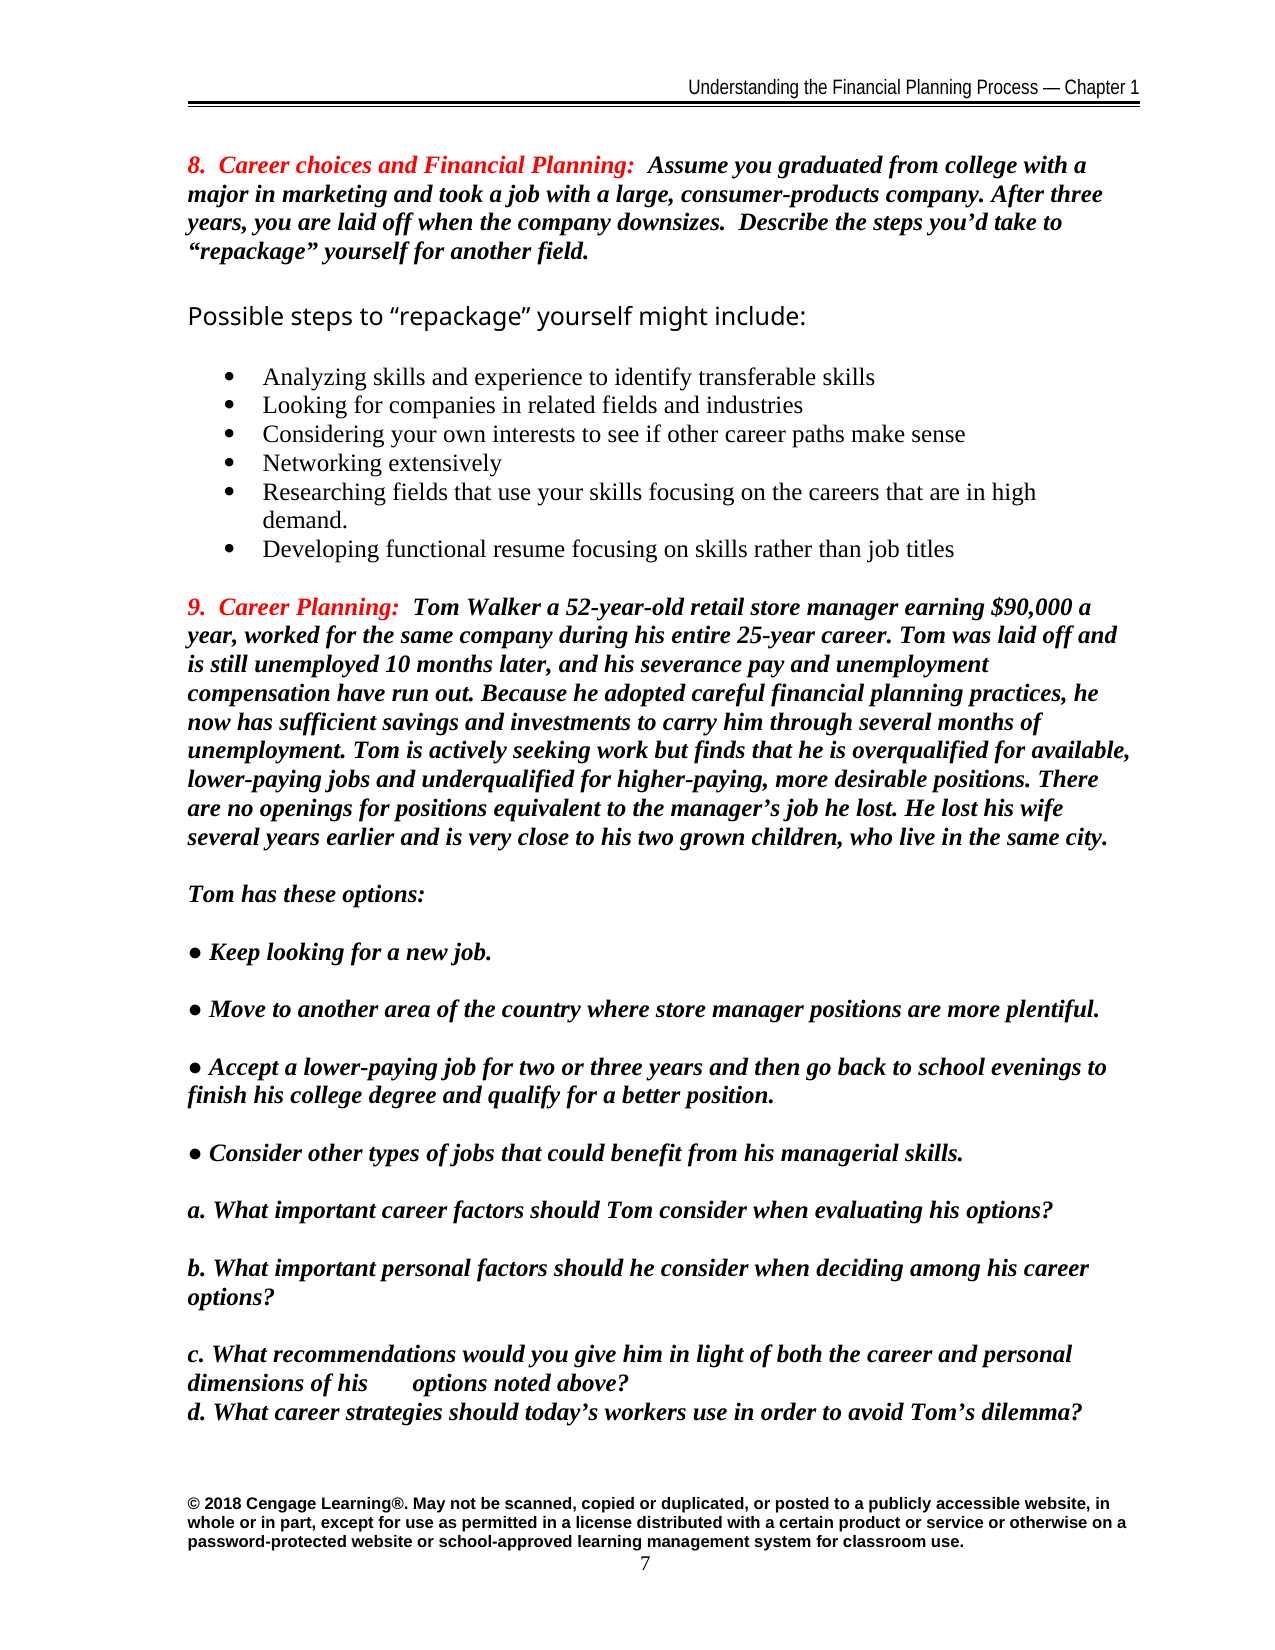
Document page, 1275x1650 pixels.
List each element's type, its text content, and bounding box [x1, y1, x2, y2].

list Looking for companies in related fields and industries [187, 390, 1140, 419]
text 8. Career choices and Financial Planning: Assume you graduated from college with a major in marketing and took a job with a large, consumer-products company. After three years, you are laid off when the company downsizes. Describe the steps you’d take to “repackage” yourself for another field. [187, 150, 1140, 265]
text d. What career strategies should today’s workers use in order to avoid Tom’s dilemma? [187, 1397, 1140, 1425]
list Researching fields that use your skills focusing on the careers that are in high demand. [187, 477, 1140, 534]
text ● Accept a lower-paying job for two or three years and then go back to school evenings to finish his college degree and qualify for a better position. [187, 1052, 1140, 1109]
list Analyzing skills and experience to identify transferable skills [187, 362, 1140, 390]
list Considering your own interests to see if other career paths make sense [187, 419, 1140, 448]
text a. What important career factors should Tom consider when evaluating his options? [187, 1195, 1140, 1224]
list Developing functional resume focusing on skills rather than job titles [187, 534, 1140, 563]
text ● Consider other types of jobs that could benefit from his managerial skills. [187, 1138, 1140, 1167]
text c. What recommendations would you give him in light of both the career and personal dimensions of his options noted above? [187, 1339, 1140, 1397]
text b. What important personal factors should he consider when deciding among his career options? [187, 1253, 1140, 1310]
text 9. Career Planning: Tom Walker a 52-year-old retail store manager earning $90,000 a year, worked for the same company during his entire 25-year career. Tom was laid off and is still unemployed 10 months later, and his severance pay and unemployment compensation have run out. Because he adopted careful financial planning practices, he now has sufficient savings and investments to carry him through several months of unemployment. Tom is actively seeking work but finds that he is overqualified for available, lower-paying jobs and underqualified for higher-paying, more desirable positions. There are no openings for positions equivalent to the manager’s job he lost. He lost his wife several years earlier and is very close to his two grown children, who live in the same city. [187, 592, 1140, 850]
text Possible steps to “repackage” yourself might include: [187, 299, 1140, 333]
text ● Move to another area of the country where store manager positions are more plentiful. [187, 994, 1140, 1023]
text Tom has these options: [187, 879, 1140, 908]
list Networking extensively [187, 448, 1140, 477]
text ● Keep looking for a new job. [187, 937, 1140, 965]
